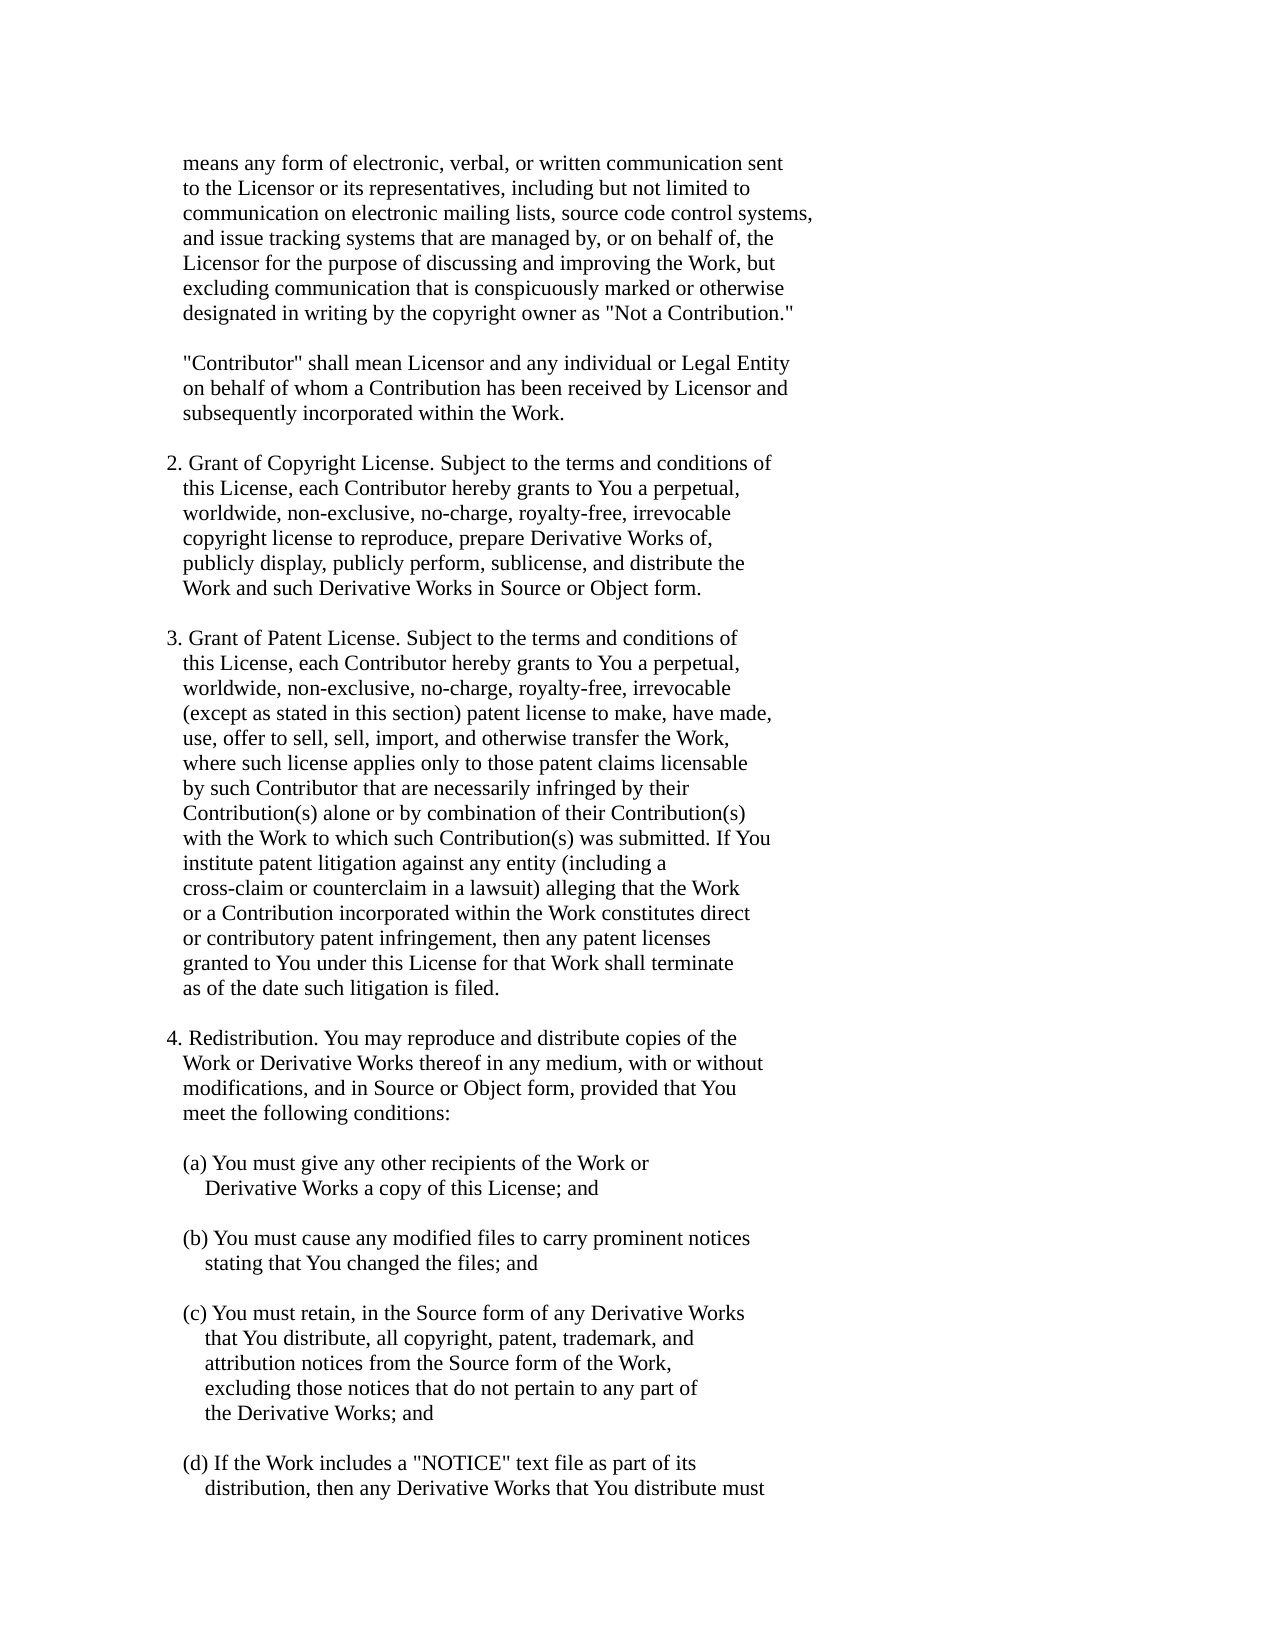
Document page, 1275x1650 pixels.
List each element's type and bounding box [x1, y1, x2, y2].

text [150, 150, 1125, 1500]
